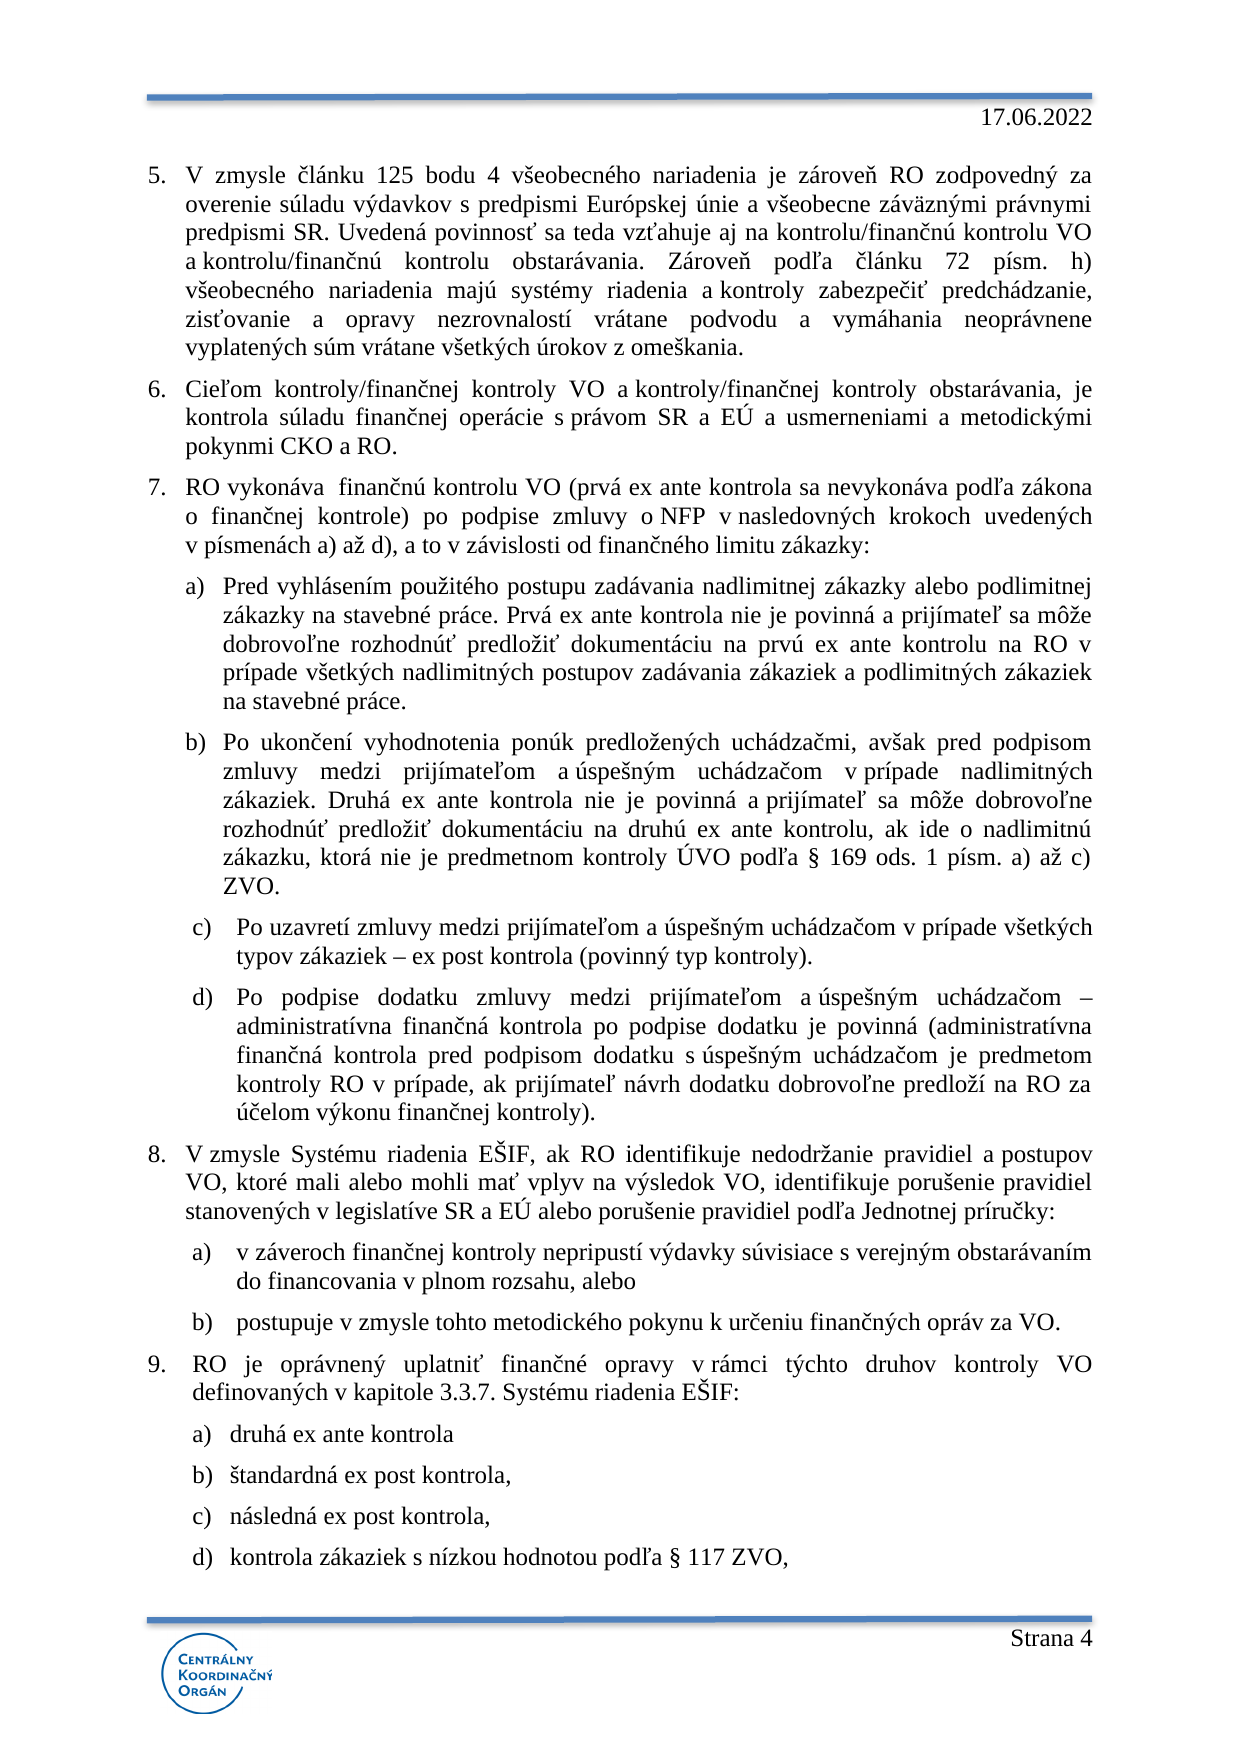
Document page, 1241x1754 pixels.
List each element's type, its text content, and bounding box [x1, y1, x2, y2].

list V zmysle Systému riadenia EŠIF, ak RO identifikuje nedodržanie pravidiel a postupov VO, ktoré mali alebo mohli mať vplyv na výsledok VO, identifikuje porušenie pravidiel stanovených v legislatíve SR a EÚ alebo porušenie pravidiel podľa Jednotnej príručky: [148, 1139, 1093, 1225]
list následná ex post kontrola, [192, 1501, 1093, 1530]
list RO je oprávnený uplatniť finančné opravy v rámci týchto druhov kontroly VO definovaných v kapitole 3.3.7. Systému riadenia EŠIF: [148, 1349, 1093, 1406]
list V zmysle článku 125 bodu 4 všeobecného nariadenia je zároveň RO zodpovedný za overenie súladu výdavkov s predpismi Európskej únie a všeobecne záväznými právnymi predpismi SR. Uvedená povinnosť sa teda vzťahuje aj na kontrolu/finančnú kontrolu VO a kontrolu/finančnú kontrolu obstarávania. Zároveň podľa článku 72 písm. h) všeobecného nariadenia majú systémy riadenia a kontroly zabezpečiť predchádzanie, zisťovanie a opravy nezrovnalostí vrátane podvodu a vymáhania neoprávnene vyplatených súm vrátane všetkých úrokov z omeškania. [148, 160, 1093, 361]
picture [159, 1631, 272, 1713]
list druhá ex ante kontrola [192, 1419, 1093, 1447]
list postupuje v zmysle tohto metodického pokynu k určeniu finančných opráv za VO. [192, 1307, 1093, 1336]
list v záveroch finančnej kontroly nepripustí výdavky súvisiace s verejným obstarávaním do financovania v plnom rozsahu, alebo [192, 1237, 1093, 1295]
list Pred vyhlásením použitého postupu zadávania nadlimitnej zákazky alebo podlimitnej zákazky na stavebné práce. Prvá ex ante kontrola nie je povinná a prijímateľ sa môže dobrovoľne rozhodnúť predložiť dokumentáciu na prvú ex ante kontrolu na RO v prípade všetkých nadlimitných postupov zadávania zákaziek a podlimitných zákaziek na stavebné práce. [185, 571, 1093, 715]
list Po podpise dodatku zmluvy medzi prijímateľom a úspešným uchádzačom – administratívna finančná kontrola po podpise dodatku je povinná (administratívna finančná kontrola pred podpisom dodatku s úspešným uchádzačom je predmetom kontroly RO v prípade, ak prijímateľ návrh dodatku dobrovoľne predloží na RO za účelom výkonu finančnej kontroly). [192, 982, 1093, 1126]
list Po ukončení vyhodnotenia ponúk predložených uchádzačmi, avšak pred podpisom zmluvy medzi prijímateľom a úspešným uchádzačom v prípade nadlimitných zákaziek. Druhá ex ante kontrola nie je povinná a prijímateľ sa môže dobrovoľne rozhodnúť predložiť dokumentáciu na druhú ex ante kontrolu, ak ide o nadlimitnú zákazku, ktorá nie je predmetnom kontroly ÚVO podľa § 169 ods. 1 písm. a) až c) ZVO. [185, 727, 1093, 900]
list RO vykonáva finančnú kontrolu VO (prvá ex ante kontrola sa nevykonáva podľa zákona o finančnej kontrole) po podpise zmluvy o NFP v nasledovných krokoch uvedených v písmenách a) až d), a to v závislosti od finančného limitu zákazky: [148, 472, 1093, 559]
list Po uzavretí zmluvy medzi prijímateľom a úspešným uchádzačom v prípade všetkých typov zákaziek – ex post kontrola (povinný typ kontroly). [192, 912, 1093, 970]
list Cieľom kontroly/finančnej kontroly VO a kontroly/finančnej kontroly obstarávania, je kontrola súladu finančnej operácie s právom SR a EÚ a usmerneniami a metodickými pokynmi CKO a RO. [148, 374, 1093, 460]
list kontrola zákaziek s nízkou hodnotou podľa § 117 ZVO, [192, 1542, 1093, 1571]
list štandardná ex post kontrola, [192, 1460, 1093, 1489]
